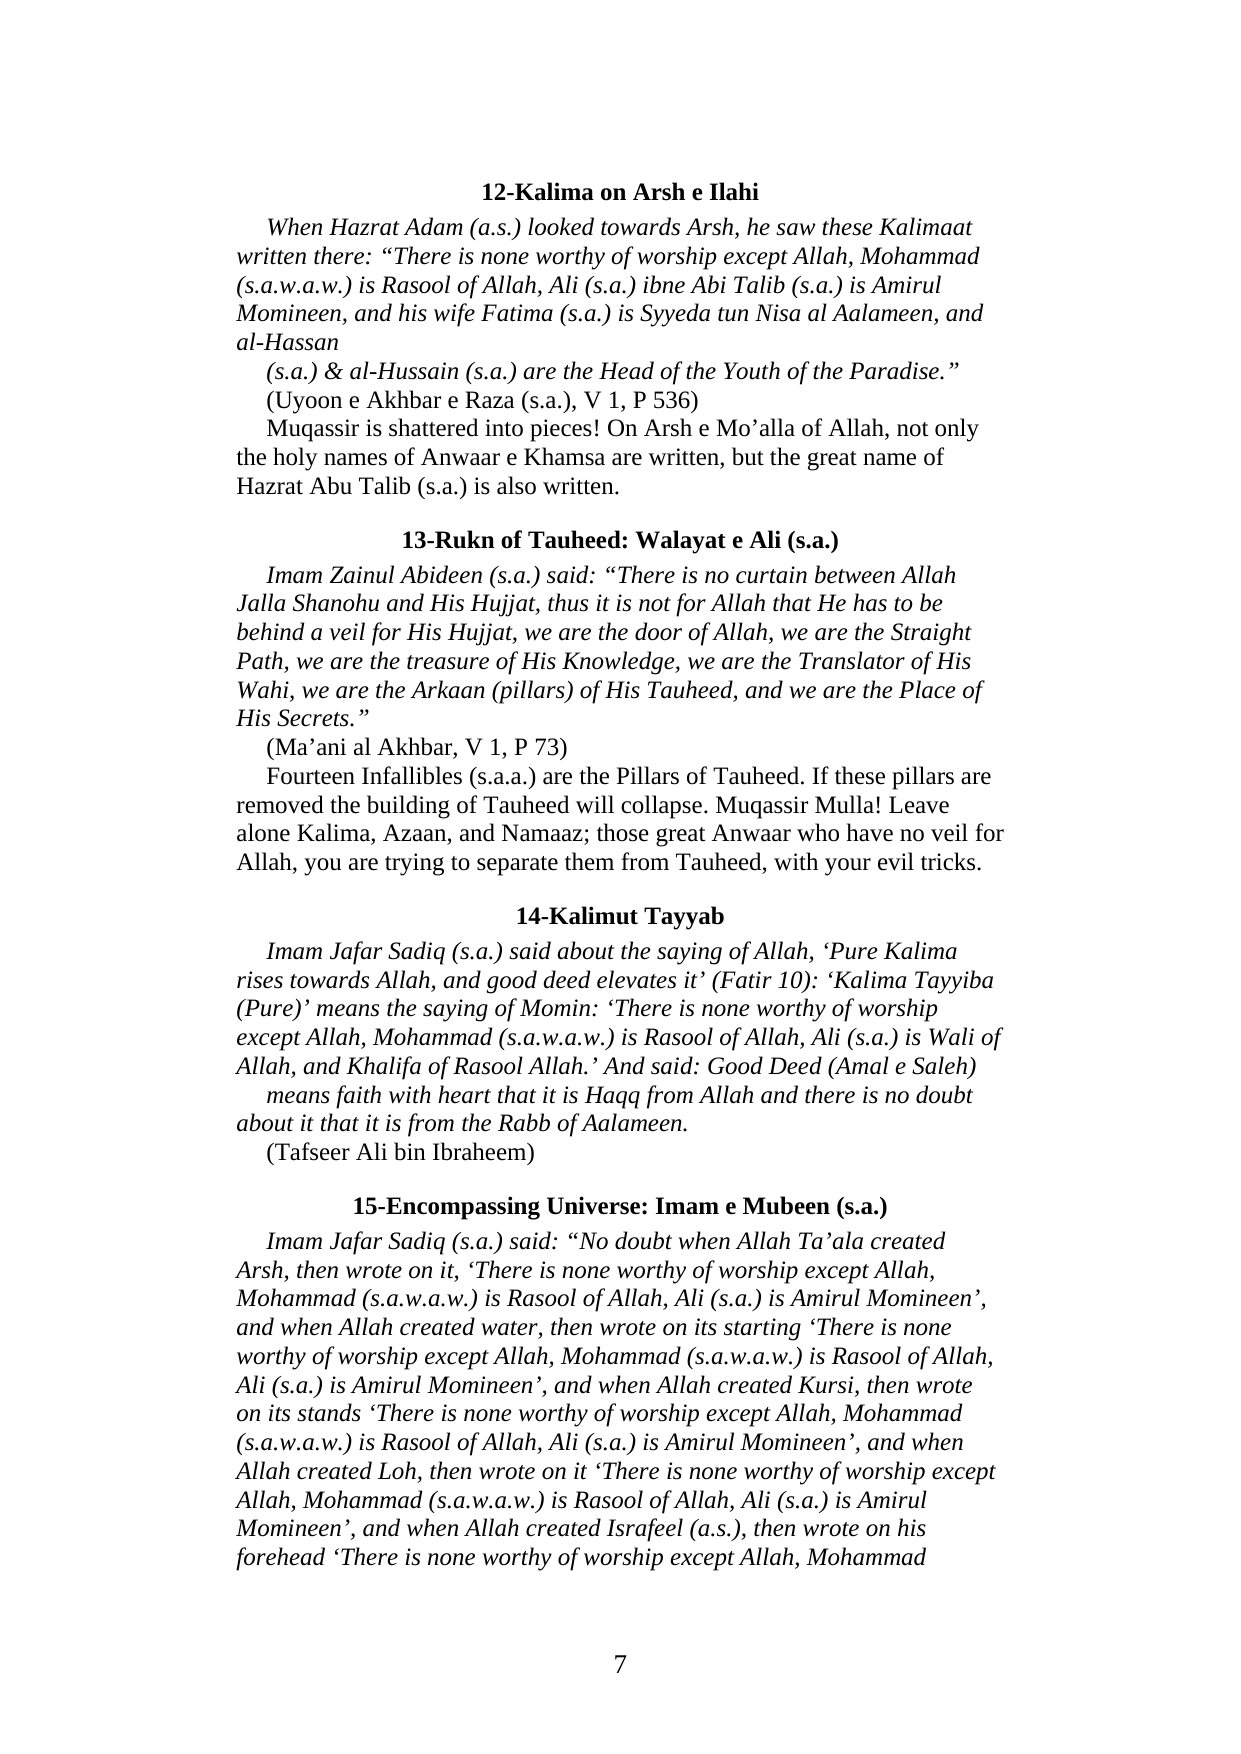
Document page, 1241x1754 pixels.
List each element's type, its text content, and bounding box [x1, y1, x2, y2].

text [236, 1226, 1004, 1571]
text (Uyoon e Akhbar e Raza (s.a.), V 1, P 536) [236, 385, 1004, 413]
text (s.a.) & al-Hussain (s.a.) are the Head of the Youth of the .” [236, 356, 1004, 385]
text Imam Jafar Sadiq (s.a.) said about the saying of Allah, ‘Pure Kalima rises towards Allah, and good deed elevates it’ (Fatir 10): ‘Kalima Tayyiba (Pure)’ means the saying of Momin: ‘There is none worthy of worship except Allah, Mohammad (s.a.w.a.w.) is Rasool of Allah, Ali (s.a.) is Wali of Allah, and Khalifa of Rasool Allah.’ And said: Good Deed (Amal e Saleh) [236, 936, 1004, 1080]
text Fourteen Infallibles (s.a.a.) are the Pillars of Tauheed. If these pillars are removed the building of Tauheed will collapse. Muqassir Mulla! Leave alone Kalima, Azaan, and Namaaz; those great Anwaar who have no veil for Allah, you are trying to separate them from Tauheed, with your evil tricks. [236, 761, 1004, 876]
subtitle 12-Kalima on Arsh e Ilahi [236, 177, 1004, 206]
subtitle 13-Rukn of Tauheed: Walayat e (s.a.) [236, 525, 1004, 553]
text ( bin Ibraheem) [236, 1137, 1004, 1166]
text When (a.s.) looked towards Arsh, he saw these Kalimaat written there: “There is none worthy of worship except Allah, (s.a.w.a.w.) is Rasool of Allah, (s.a.) ibne (s.a.) is , and his wife (s.a.) is Syyeda tun , and al-Hassan [236, 212, 1004, 356]
text Imam Zainul Abideen (s.a.) said: “There is no curtain between Allah Jalla Shanohu and His Hujjat, thus it is not for Allah that He has to be behind a veil for His Hujjat, we are the door of Allah, we are the Straight Path, we are the treasure of His Knowledge, we are the Translator of His Wahi, we are the Arkaan (pillars) of His Tauheed, and we are the Place of His Secrets.” [236, 560, 1004, 732]
text means faith with heart that it is Haqq from Allah and there is no doubt about it that it is from the Rabb of Aalameen. [236, 1080, 1004, 1137]
text Muqassir is shattered into pieces! On Arsh e Mo’alla of Allah, not only the holy names of Anwaar e Khamsa are written, but the great name of (s.a.) is also written. [236, 413, 1004, 500]
subtitle 14-Kalimut Tayyab [236, 901, 1004, 930]
text (Ma’ani al Akhbar, V 1, P 73) [236, 732, 1004, 761]
subtitle 15-Encompassing Universe: Imam e Mubeen (s.a.) [236, 1191, 1004, 1220]
